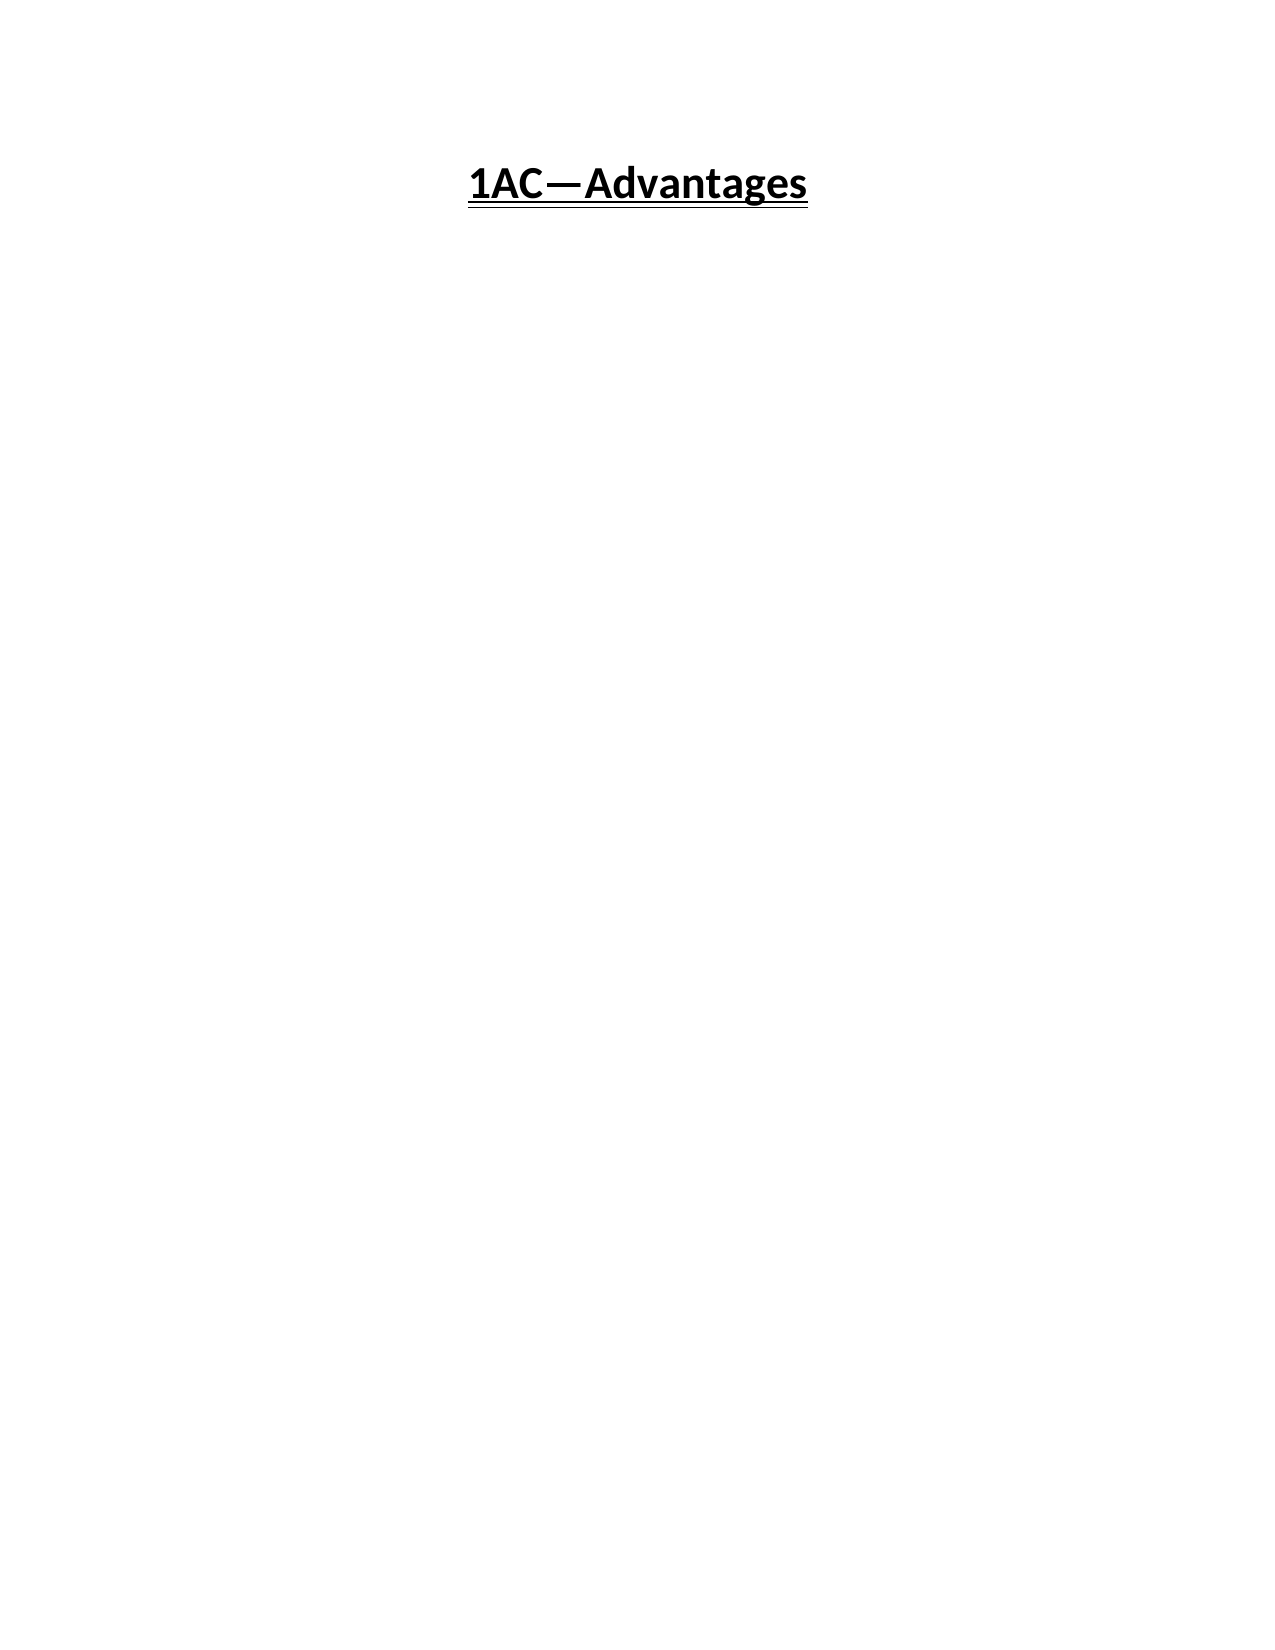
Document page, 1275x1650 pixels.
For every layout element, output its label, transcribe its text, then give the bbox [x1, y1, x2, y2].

subtitle 1AC—Advantages [187, 154, 1087, 210]
